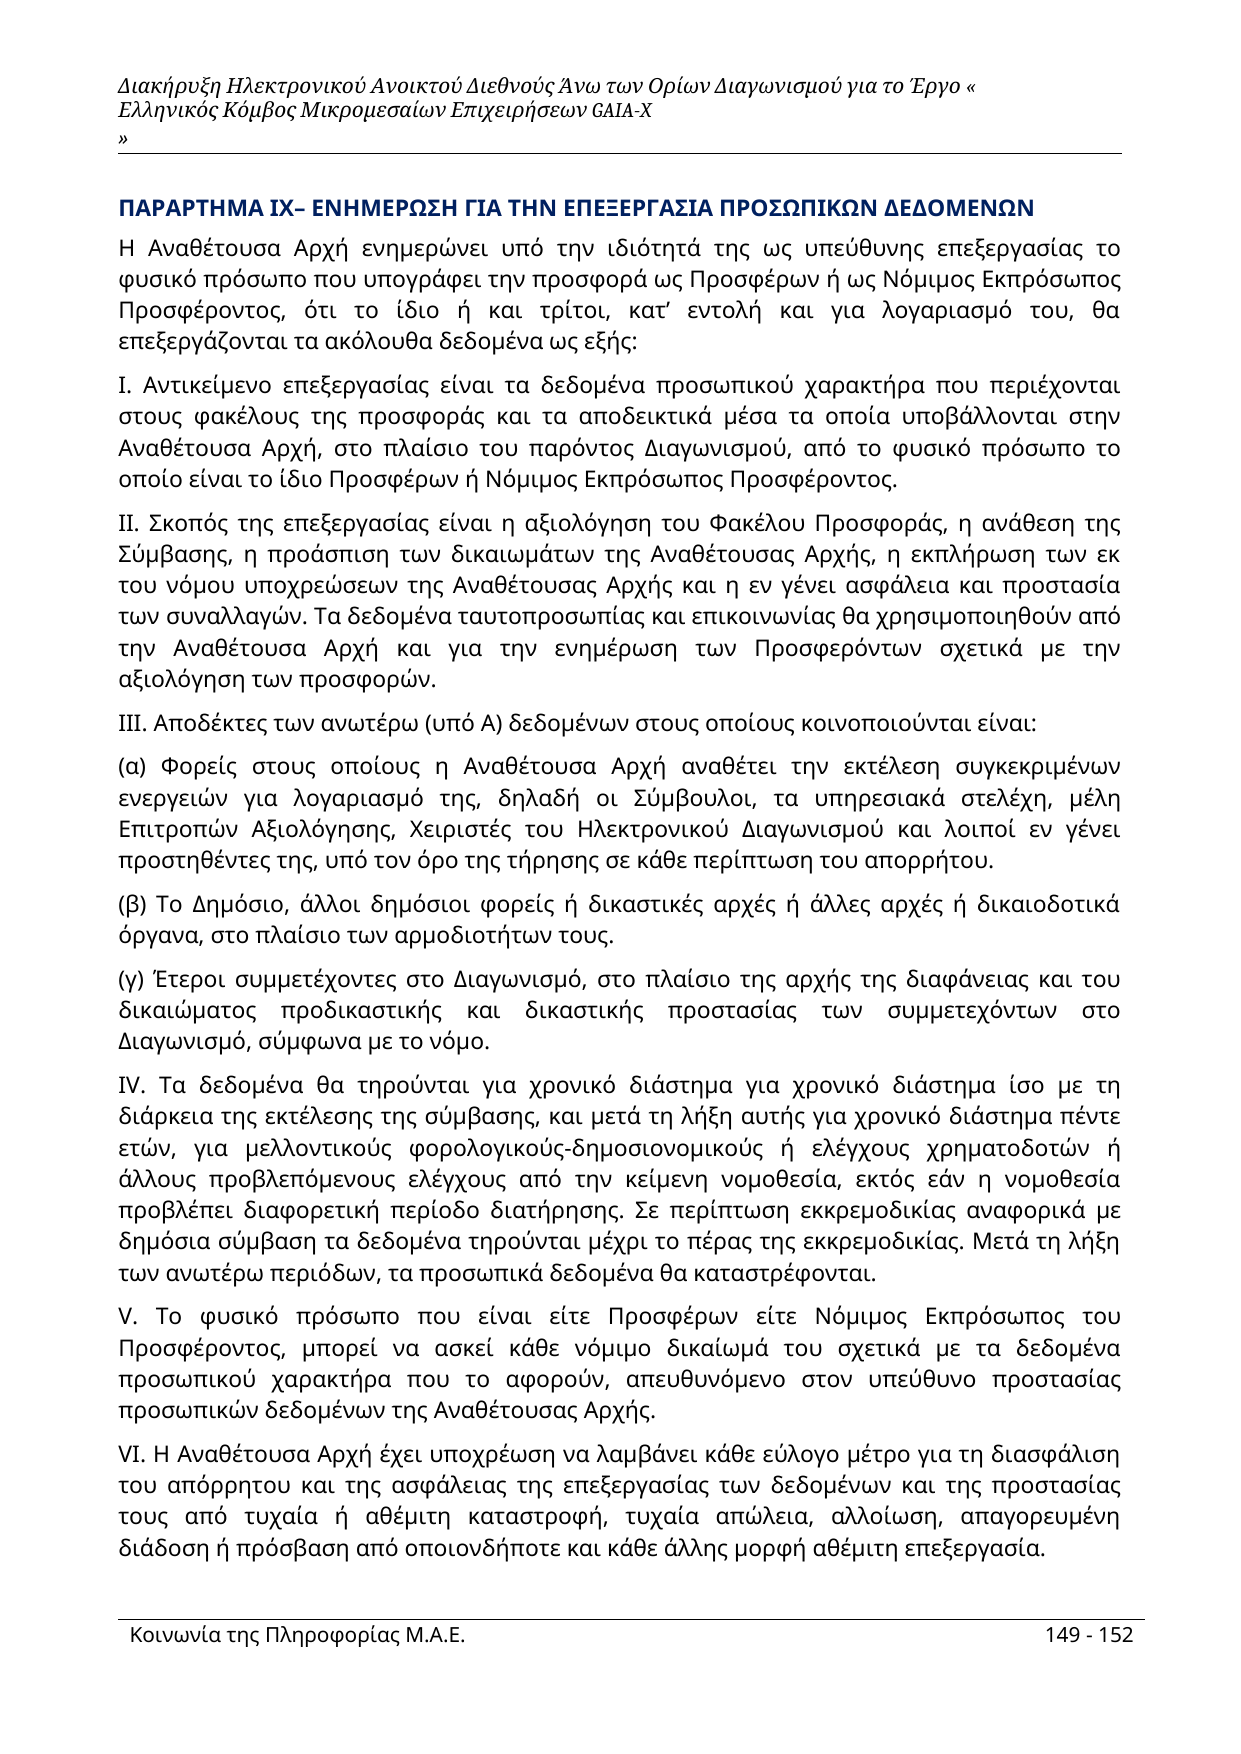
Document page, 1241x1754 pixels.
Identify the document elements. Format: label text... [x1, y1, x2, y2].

text ΙΙ. Σκοπός της επεξεργασίας είναι η αξιολόγηση του Φακέλου Προσφοράς, η ανάθεση της Σύμβασης, η προάσπιση των δικαιωμάτων της Αναθέτουσας Αρχής, η εκπλήρωση των εκ του νόμου υποχρεώσεων της Αναθέτουσας Αρχής και η εν γένει ασφάλεια και προστασία των συναλλαγών. Τα δεδομένα ταυτοπροσωπίας και επικοινωνίας θα χρησιμοποιηθούν από την Αναθέτουσα Αρχή και για την ενημέρωση των Προσφερόντων σχετικά με την αξιολόγηση των προσφορών. [118, 507, 1122, 694]
text Η Αναθέτουσα Αρχή ενημερώνει υπό την ιδιότητά της ως υπεύθυνης επεξεργασίας το φυσικό πρόσωπο που υπογράφει την προσφορά ως Προσφέρων ή ως Νόμιμος Εκπρόσωπος Προσφέροντος, ότι το ίδιο ή και τρίτοι, κατ’ εντολή και για λογαριασμό του, θα επεξεργάζονται τα ακόλουθα δεδομένα ως εξής: [118, 232, 1122, 357]
text VI. H Αναθέτουσα Αρχή έχει υποχρέωση να λαμβάνει κάθε εύλογο μέτρο για τη διασφάλιση του απόρρητου και της ασφάλειας της επεξεργασίας των δεδομένων και της προστασίας τους από τυχαία ή αθέμιτη καταστροφή, τυχαία απώλεια, αλλοίωση, απαγορευμένη διάδοση ή πρόσβαση από οποιονδήποτε και κάθε άλλης μορφή αθέμιτη επεξεργασία. [118, 1438, 1122, 1563]
text ΙΙΙ. Αποδέκτες των ανωτέρω (υπό Α) δεδομένων στους οποίους κοινοποιούνται είναι: [118, 707, 1122, 738]
subtitle ΠΑΡΑΡΤΗΜΑ ΙΧ– ΕΝΗΜΕΡΩΣΗ ΓΙΑ ΤΗΝ ΕΠΕΞΕΡΓΑΣΙΑ ΠΡΟΣΩΠΙΚΩΝ ΔΕΔΟΜΕΝΩΝ [118, 192, 1122, 223]
text Ι. Αντικείμενο επεξεργασίας είναι τα δεδομένα προσωπικού χαρακτήρα που περιέχονται στους φακέλους της προσφοράς και τα αποδεικτικά μέσα τα οποία υποβάλλονται στην Αναθέτουσα Αρχή, στο πλαίσιο του παρόντος Διαγωνισμού, από το φυσικό πρόσωπο το οποίο είναι το ίδιο Προσφέρων ή Νόμιμος Εκπρόσωπος Προσφέροντος. [118, 369, 1122, 494]
text (β) Το Δημόσιο, άλλοι δημόσιοι φορείς ή δικαστικές αρχές ή άλλες αρχές ή δικαιοδοτικά όργανα, στο πλαίσιο των αρμοδιοτήτων τους. [118, 888, 1122, 950]
text IV. Τα δεδομένα θα τηρούνται για χρονικό διάστημα για χρονικό διάστημα ίσο με τη διάρκεια της εκτέλεσης της σύμβασης, και μετά τη λήξη αυτής για χρονικό διάστημα πέντε ετών, για μελλοντικούς φορολογικούς-δημοσιονομικούς ή ελέγχους χρηματοδοτών ή άλλους προβλεπόμενους ελέγχους από την κείμενη νομοθεσία, εκτός εάν η νομοθεσία προβλέπει διαφορετική περίοδο διατήρησης. Σε περίπτωση εκκρεμοδικίας αναφορικά με δημόσια σύμβαση τα δεδομένα τηρούνται μέχρι το πέρας της εκκρεμοδικίας. Μετά τη λήξη των ανωτέρω περιόδων, τα προσωπικά δεδομένα θα καταστρέφονται. [118, 1069, 1122, 1288]
text V. Το φυσικό πρόσωπο που είναι είτε Προσφέρων είτε Νόμιμος Εκπρόσωπος του Προσφέροντος, μπορεί να ασκεί κάθε νόμιμο δικαίωμά του σχετικά με τα δεδομένα προσωπικού χαρακτήρα που το αφορούν, απευθυνόμενο στον υπεύθυνο προστασίας προσωπικών δεδομένων της Αναθέτουσας Αρχής. [118, 1300, 1122, 1425]
text (α) Φορείς στους οποίους η Αναθέτουσα Αρχή αναθέτει την εκτέλεση συγκεκριμένων ενεργειών για λογαριασμό της, δηλαδή οι Σύμβουλοι, τα υπηρεσιακά στελέχη, μέλη Επιτροπών Αξιολόγησης, Χειριστές του Ηλεκτρονικού Διαγωνισμού και λοιποί εν γένει προστηθέντες της, υπό τον όρο της τήρησης σε κάθε περίπτωση του απορρήτου. [118, 750, 1122, 875]
text (γ) Έτεροι συμμετέχοντες στο Διαγωνισμό, στο πλαίσιο της αρχής της διαφάνειας και του δικαιώματος προδικαστικής και δικαστικής προστασίας των συμμετεχόντων στο Διαγωνισμό, σύμφωνα με το νόμο. [118, 963, 1122, 1057]
